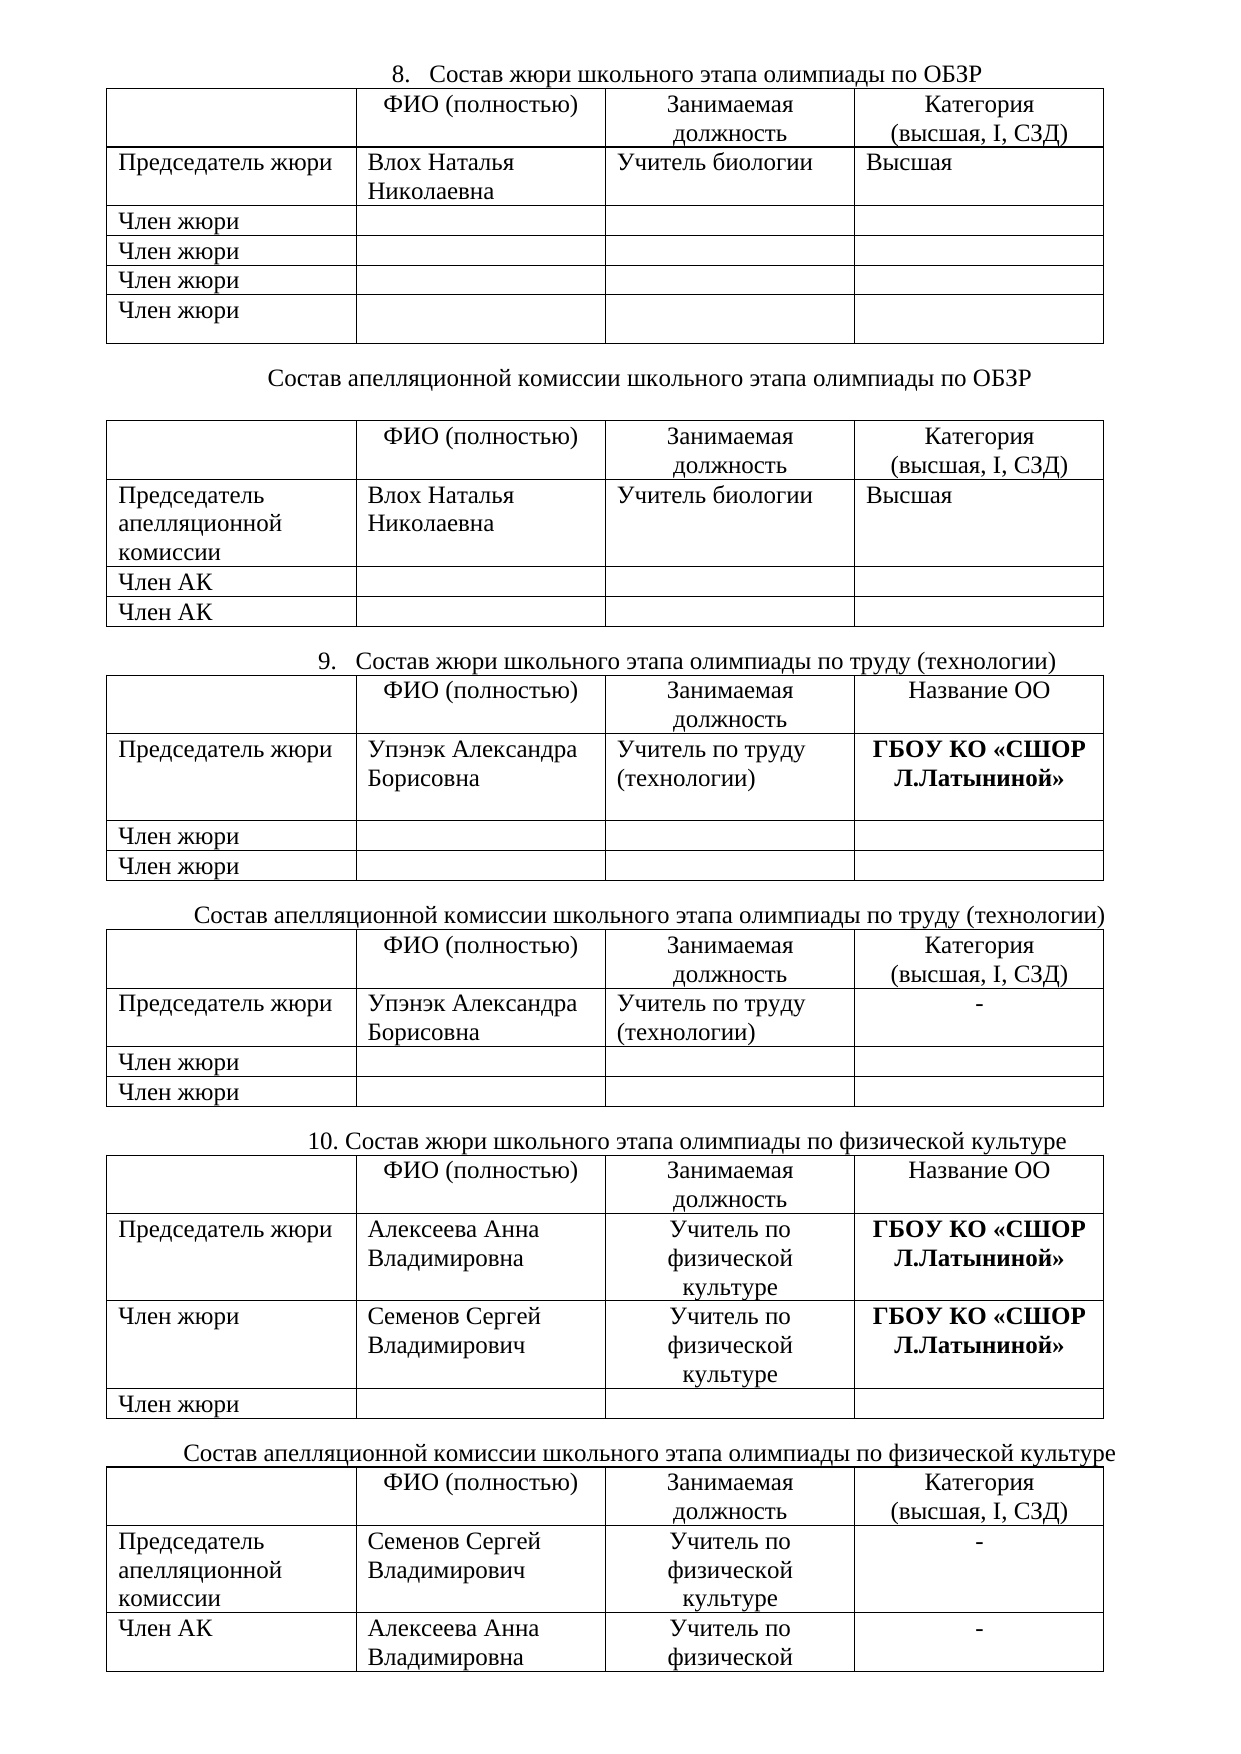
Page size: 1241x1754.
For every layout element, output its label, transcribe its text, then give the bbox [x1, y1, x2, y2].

text Состав апелляционной комиссии школьного этапа олимпиады по физической культуре [118, 1438, 1181, 1466]
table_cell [357, 1613, 605, 1671]
table_cell Член жюри [107, 236, 356, 264]
table_header [107, 1468, 356, 1525]
table_header ФИО (полностью) [357, 676, 605, 733]
table_cell Семенов Сергей Владимирович [357, 1301, 605, 1388]
table_cell Учитель биологии [606, 148, 854, 205]
table_cell [855, 1389, 1103, 1417]
table_header Название ОО [855, 1156, 1103, 1213]
table_cell Председатель жюри [107, 734, 356, 820]
table_cell Алексеева Анна Владимировна [357, 1214, 605, 1300]
table_cell [606, 266, 854, 294]
table_header Занимаемая должность [606, 89, 854, 146]
table_cell [606, 567, 854, 596]
table_cell Упэнэк Александра Борисовна [357, 734, 605, 820]
table_cell [357, 1389, 605, 1417]
table_cell Учитель биологии [606, 480, 854, 566]
table_cell [606, 1047, 854, 1076]
table_cell Учитель по физической культуре [606, 1214, 854, 1300]
table_cell Учитель по физической культуре [606, 1526, 854, 1612]
table_cell Член АК [107, 567, 356, 596]
table_cell [357, 266, 605, 294]
table_header Занимаемая должность [606, 676, 854, 733]
table_cell [855, 597, 1103, 626]
table_cell [357, 851, 605, 880]
table_cell - [855, 1526, 1103, 1612]
table_cell Учитель по труду (технологии) [606, 989, 854, 1046]
table_cell Председатель апелляционной комиссии [107, 480, 356, 566]
table_cell Влох Наталья Николаевна [357, 148, 605, 205]
table_cell [606, 295, 854, 342]
table_cell Член жюри [107, 1077, 356, 1106]
table_header Категория (высшая, I, СЗД) [855, 1468, 1103, 1525]
table_cell Председатель апелляционной комиссии [107, 1526, 356, 1612]
table_cell Член жюри [107, 1389, 356, 1417]
table_cell [855, 1047, 1103, 1076]
table_cell Высшая [855, 480, 1103, 566]
table_cell [606, 821, 854, 850]
table_header Занимаемая должность [606, 930, 854, 987]
table_cell Семенов Сергей Владимирович [357, 1526, 605, 1612]
table_cell [855, 206, 1103, 235]
table_header Категория (высшая, I, СЗД) [855, 930, 1103, 987]
table_cell [606, 1389, 854, 1417]
table_cell [606, 236, 854, 264]
table_cell [357, 236, 605, 264]
table_cell [357, 597, 605, 626]
table_cell ГБОУ КО «СШОР Л.Латыниной» [855, 734, 1103, 820]
table_cell Председатель жюри [107, 148, 356, 205]
table_cell - [855, 1613, 1103, 1671]
table_cell Упэнэк Александра Борисовна [357, 989, 605, 1046]
table_header ФИО (полностью) [357, 930, 605, 987]
table_cell [357, 206, 605, 235]
table_cell Влох Наталья Николаевна [357, 480, 605, 566]
table_header [107, 676, 356, 733]
table_header [107, 1156, 356, 1213]
table_cell Председатель жюри [107, 1214, 356, 1300]
table_cell Член жюри [107, 206, 356, 235]
table_header Занимаемая должность [606, 421, 854, 479]
text Состав апелляционной комиссии школьного этапа олимпиады по труду (технологии) [118, 900, 1181, 929]
table_header ФИО (полностью) [357, 89, 605, 146]
list Состав жюри школьного этапа олимпиады по физической культуре [193, 1126, 1181, 1154]
table_cell Председатель жюри [107, 989, 356, 1046]
list Состав жюри школьного этапа олимпиады по труду (технологии) [193, 646, 1181, 674]
table_cell Член жюри [107, 266, 356, 294]
table_cell [606, 851, 854, 880]
table_header ФИО (полностью) [357, 1156, 605, 1213]
table_cell [357, 295, 605, 342]
table_header Категория (высшая, I, СЗД) [855, 421, 1103, 479]
table_cell [606, 1077, 854, 1106]
table_cell [357, 1047, 605, 1076]
table_header Название ОО [855, 676, 1103, 733]
table_cell Член жюри [107, 851, 356, 880]
table_cell [357, 821, 605, 850]
table_header [107, 930, 356, 987]
table_cell Член жюри [107, 821, 356, 850]
table_cell [606, 206, 854, 235]
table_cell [606, 1613, 854, 1671]
table_cell Учитель по труду (технологии) [606, 734, 854, 820]
table_header ФИО (полностью) [357, 1468, 605, 1525]
table_cell [855, 1077, 1103, 1106]
table_cell Член жюри [107, 295, 356, 342]
table_cell [606, 597, 854, 626]
table_cell Учитель по физической культуре [606, 1301, 854, 1388]
table_header [107, 89, 356, 146]
table_cell [357, 1077, 605, 1106]
table_cell [855, 236, 1103, 264]
table_cell Член АК [107, 1613, 356, 1671]
table_cell - [855, 989, 1103, 1046]
table_header ФИО (полностью) [357, 421, 605, 479]
table_header Занимаемая должность [606, 1468, 854, 1525]
table_cell Член АК [107, 597, 356, 626]
table_cell [855, 567, 1103, 596]
table_header Занимаемая должность [606, 1156, 854, 1213]
table_cell [855, 295, 1103, 342]
table_cell [855, 266, 1103, 294]
table_header Категория (высшая, I, СЗД) [855, 89, 1103, 146]
table_cell ГБОУ КО «СШОР Л.Латыниной» [855, 1301, 1103, 1388]
table_header [107, 421, 356, 479]
table_cell [855, 821, 1103, 850]
table_cell Высшая [855, 148, 1103, 205]
table_cell ГБОУ КО «СШОР Л.Латыниной» [855, 1214, 1103, 1300]
table_cell Член жюри [107, 1047, 356, 1076]
text Состав апелляционной комиссии школьного этапа олимпиады по ОБЗР [118, 363, 1181, 391]
table_cell [855, 851, 1103, 880]
list Состав жюри школьного этапа олимпиады по ОБЗР [193, 59, 1181, 88]
table_cell [357, 567, 605, 596]
table_cell Член жюри [107, 1301, 356, 1388]
